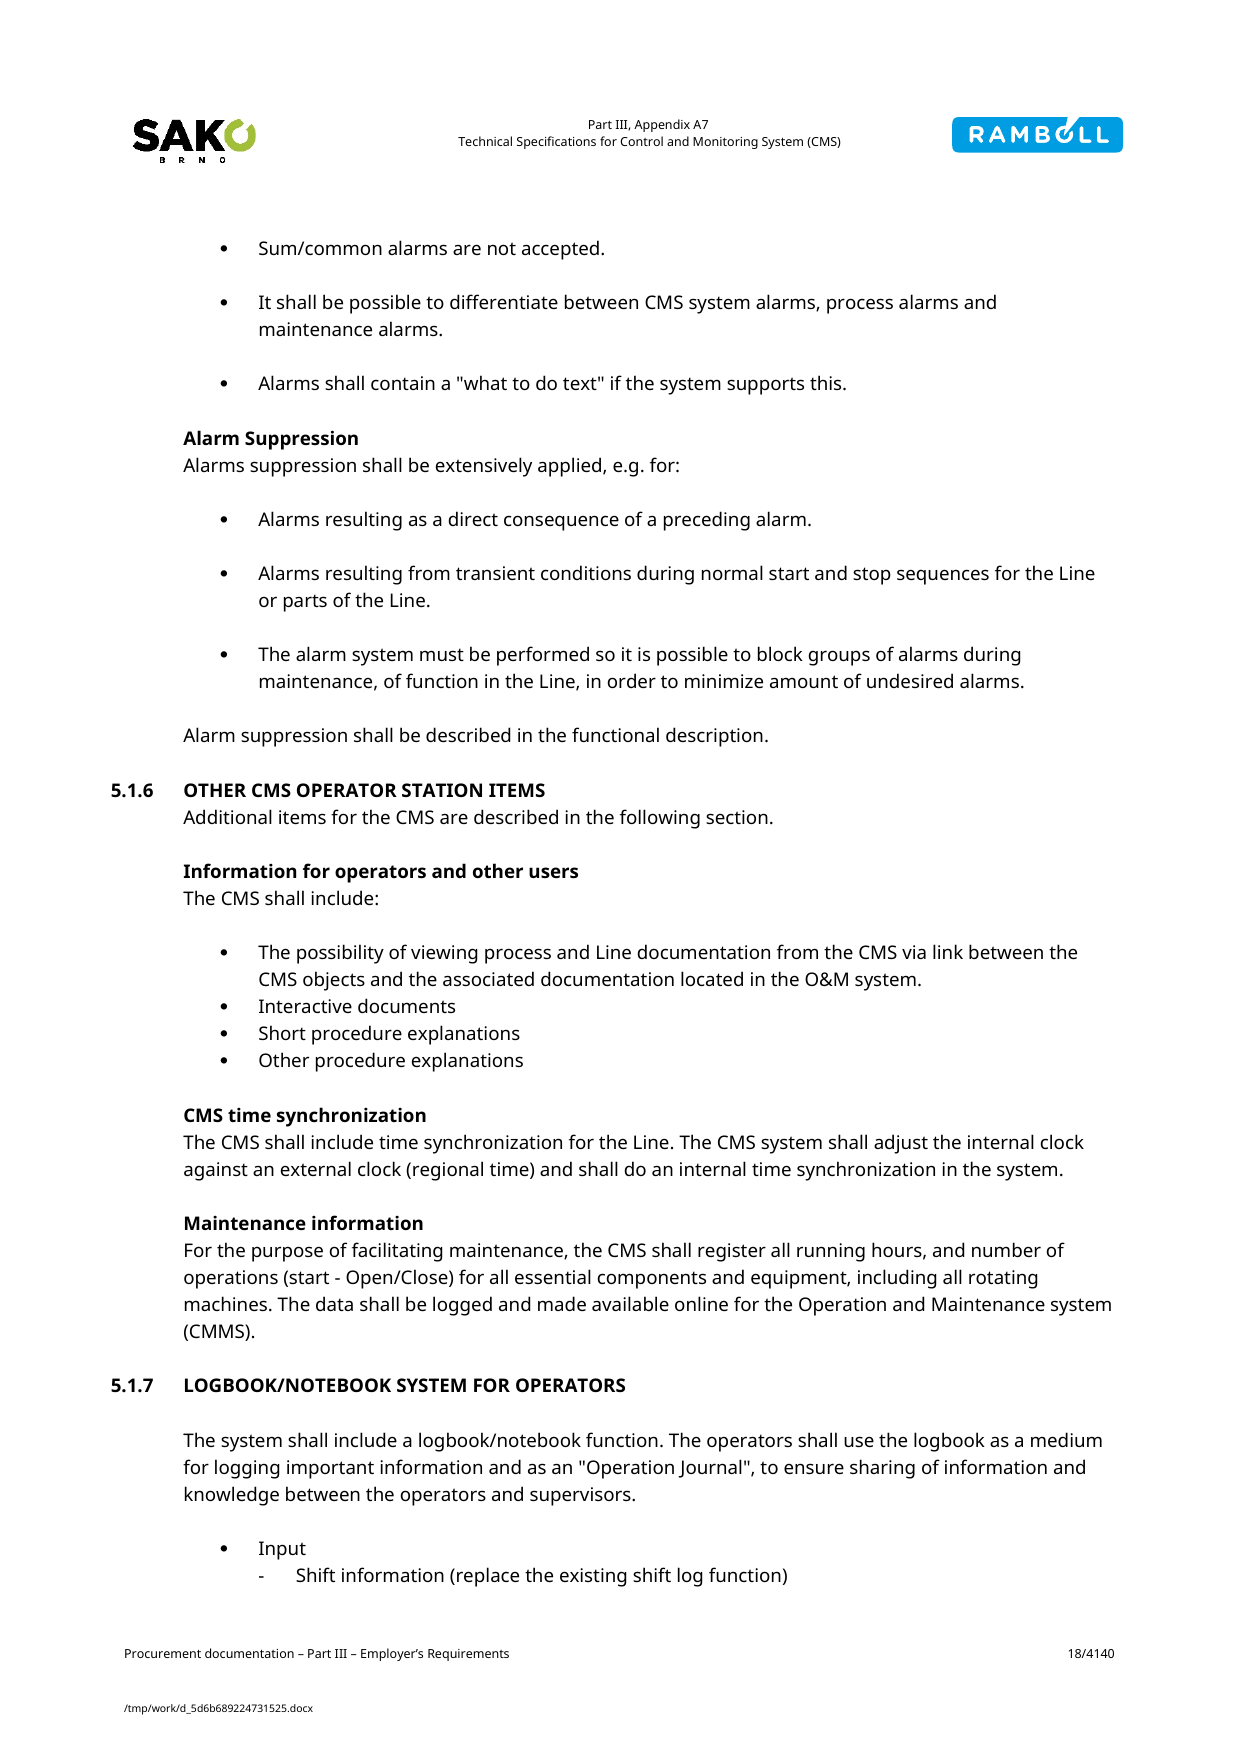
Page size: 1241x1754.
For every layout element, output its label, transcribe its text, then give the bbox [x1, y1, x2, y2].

list It shall be possible to differentiate between CMS system alarms, process alarms and maintenance alarms. [221, 288, 1116, 342]
list Alarms shall contain a "what to do text" if the system supports this. [221, 369, 1116, 396]
text Alarms suppression shall be extensively applied, e.g. for: [183, 450, 1116, 477]
text The CMS shall include time synchronization for the Line. The CMS system shall adjust the internal clock against an external clock (regional time) and shall do an internal time synchronization in the system. [183, 1127, 1116, 1182]
subtitle Logbook/Notebook System for Operators [153, 1371, 1116, 1398]
list Short procedure explanations [221, 1019, 1116, 1046]
list Alarms resulting as a direct consequence of a preceding alarm. [221, 504, 1116, 532]
list Shift information (replace the existing shift log function) [258, 1561, 1116, 1588]
text For the purpose of facilitating maintenance, the CMS shall register all running hours, and number of operations (start - Open/Close) for all essential components and equipment, including all rotating machines. The data shall be logged and made available online for the Operation and Maintenance system (CMMS). [183, 1236, 1116, 1344]
subtitle Other CMS operator station items [153, 775, 1116, 802]
text Additional items for the CMS are described in the following section. [183, 802, 1116, 829]
list The possibility of viewing process and Line documentation from the CMS via link between the CMS objects and the associated documentation located in the O&M system. [221, 938, 1116, 992]
text Alarm Suppression [183, 423, 1116, 450]
list Alarms resulting from transient conditions during normal start and stop sequences for the Line or parts of the Line. [221, 559, 1116, 613]
text The system shall include a logbook/notebook function. The operators shall use the logbook as a medium for logging important information and as an "Operation Journal", to ensure sharing of information and knowledge between the operators and supervisors. [183, 1425, 1116, 1507]
text Maintenance information [183, 1209, 1116, 1236]
list Interactive documents [221, 992, 1116, 1019]
text Alarm suppression shall be described in the functional description. [183, 721, 1116, 748]
list The alarm system must be performed so it is possible to block groups of alarms during maintenance, of function in the Line, in order to minimize amount of undesired alarms. [221, 640, 1116, 694]
list Input [221, 1534, 1116, 1561]
list Sum/common alarms are not accepted. [221, 234, 1116, 261]
picture [132, 119, 256, 163]
list Other procedure explanations [221, 1046, 1116, 1073]
text Information for operators and other users [183, 857, 1116, 884]
text The CMS shall include: [183, 884, 1116, 911]
text CMS time synchronization [183, 1100, 1116, 1127]
